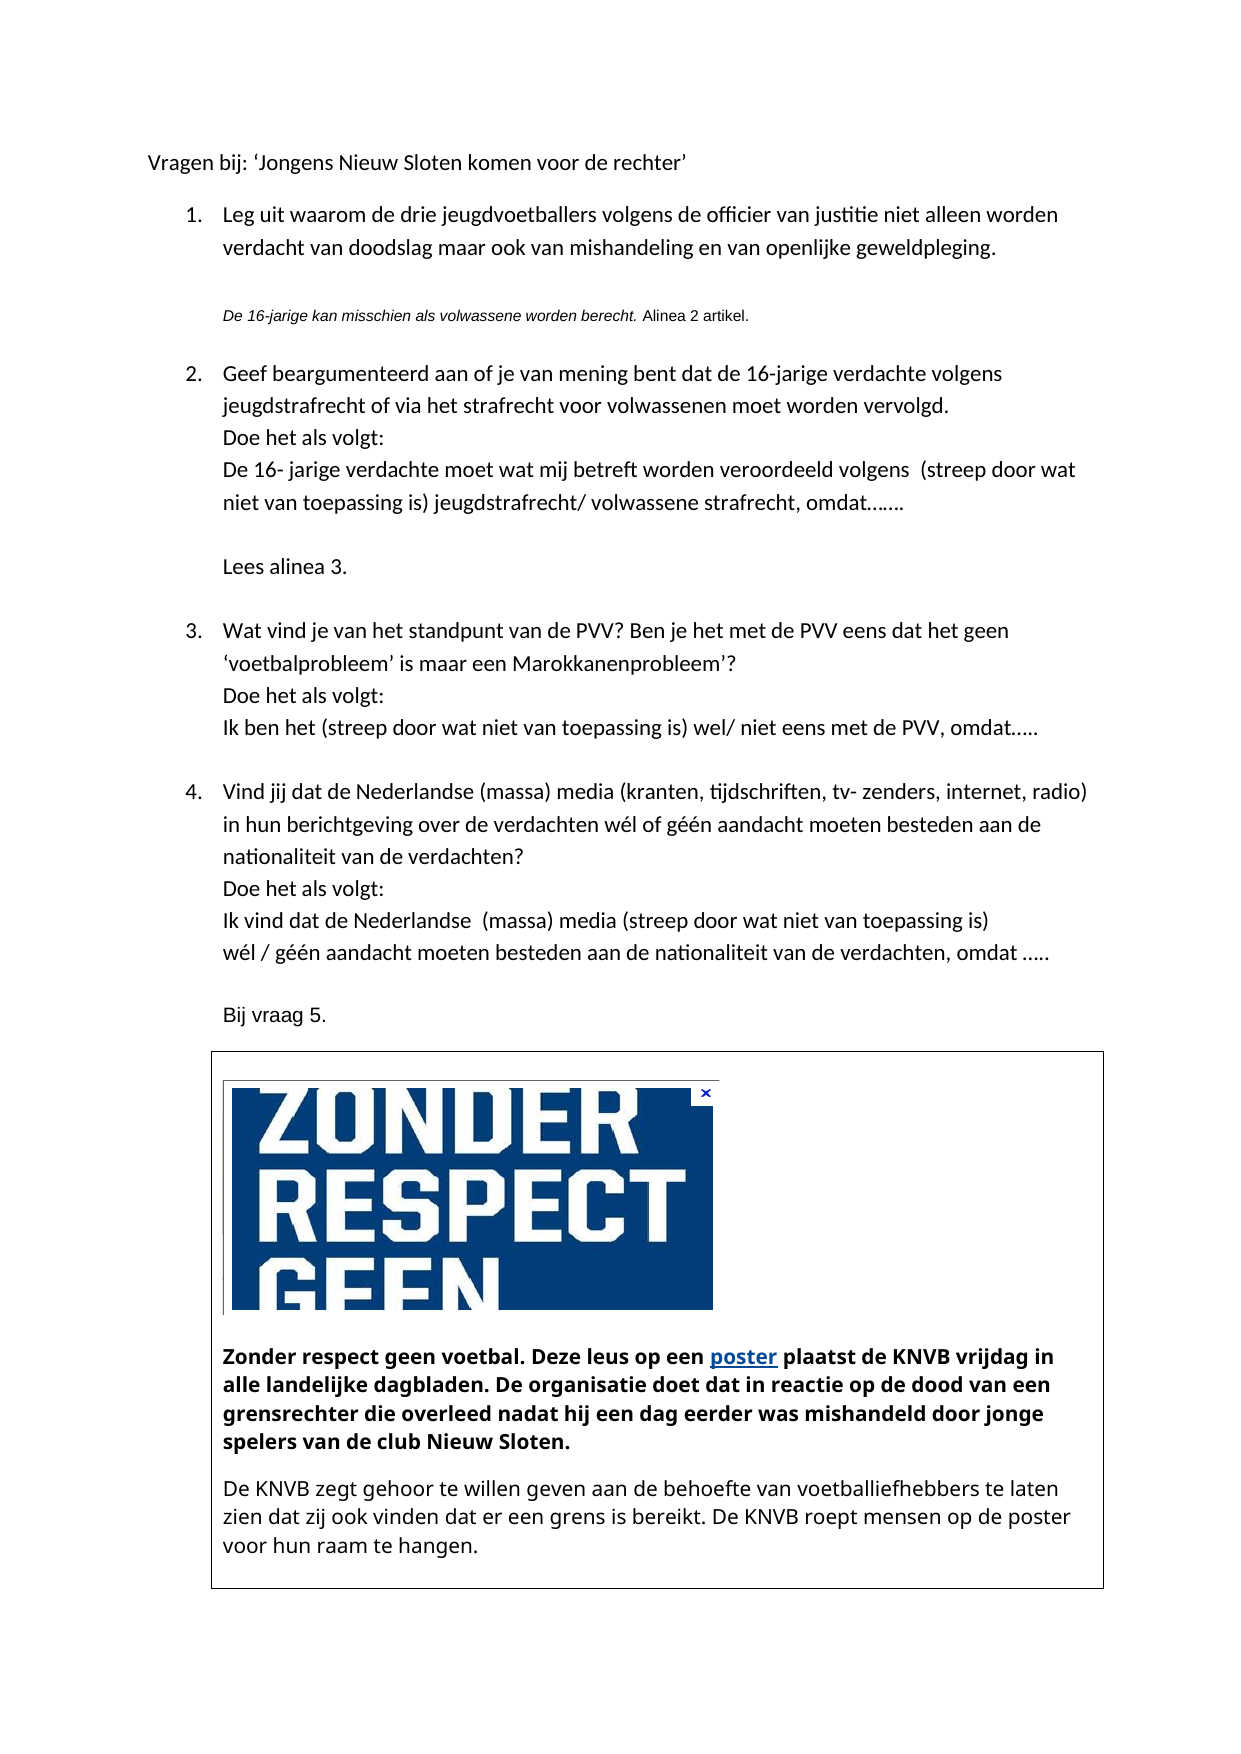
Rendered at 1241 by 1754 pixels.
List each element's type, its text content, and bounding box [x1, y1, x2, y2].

list Geef beargumenteerd aan of je van mening bent dat de 16-jarige verdachte volgens jeugdstrafrecht of via het strafrecht voor volwassenen moet worden vervolgd. [185, 359, 1093, 419]
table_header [212, 1052, 1103, 1588]
list Doe het als volgt: [223, 681, 1093, 709]
list Leg uit waarom de drie jeugdvoetballers volgens de officier van justitie niet alleen worden verdacht van doodslag maar ook van mishandeling en van openlijke geweldpleging. [185, 201, 1093, 261]
picture [222, 1080, 720, 1315]
list Lees alinea 3. [223, 552, 1093, 580]
list De 16- jarige verdachte moet wat mij betreft worden veroordeeld volgens (streep door wat niet van toepassing is) jeugdstrafrecht/ volwassene strafrecht, omdat……. [223, 456, 1093, 516]
list Ik ben het (streep door wat niet van toepassing is) wel/ niet eens met de PVV, omdat….. [223, 713, 1093, 741]
list Wat vind je van het standpunt van de PVV? Ben je het met de PVV eens dat het geen ‘voetbalprobleem’ is maar een Marokkanenprobleem’? [185, 617, 1093, 677]
list Doe het als volgt: [223, 874, 1093, 902]
list Vind jij dat de Nederlandse (massa) media (kranten, tijdschriften, tv- zenders, internet, radio) in hun berichtgeving over de verdachten wél of géén aandacht moeten besteden aan de nationaliteit van de verdachten? [185, 777, 1093, 870]
list Bij vraag 5. [223, 1003, 1093, 1027]
list Doe het als volgt: [223, 423, 1093, 451]
list De 16-jarige kan misschien als volwassene worden berecht. Alinea 2 artikel. [223, 306, 1093, 324]
list Ik vind dat de Nederlandse (massa) media (streep door wat niet van toepassing is) [223, 906, 1093, 934]
list wél / géén aandacht moeten besteden aan de nationaliteit van de verdachten, omdat ….. [223, 938, 1093, 966]
text Vragen bij: ‘Jongens Nieuw Sloten komen voor de rechter’ [148, 148, 1093, 176]
